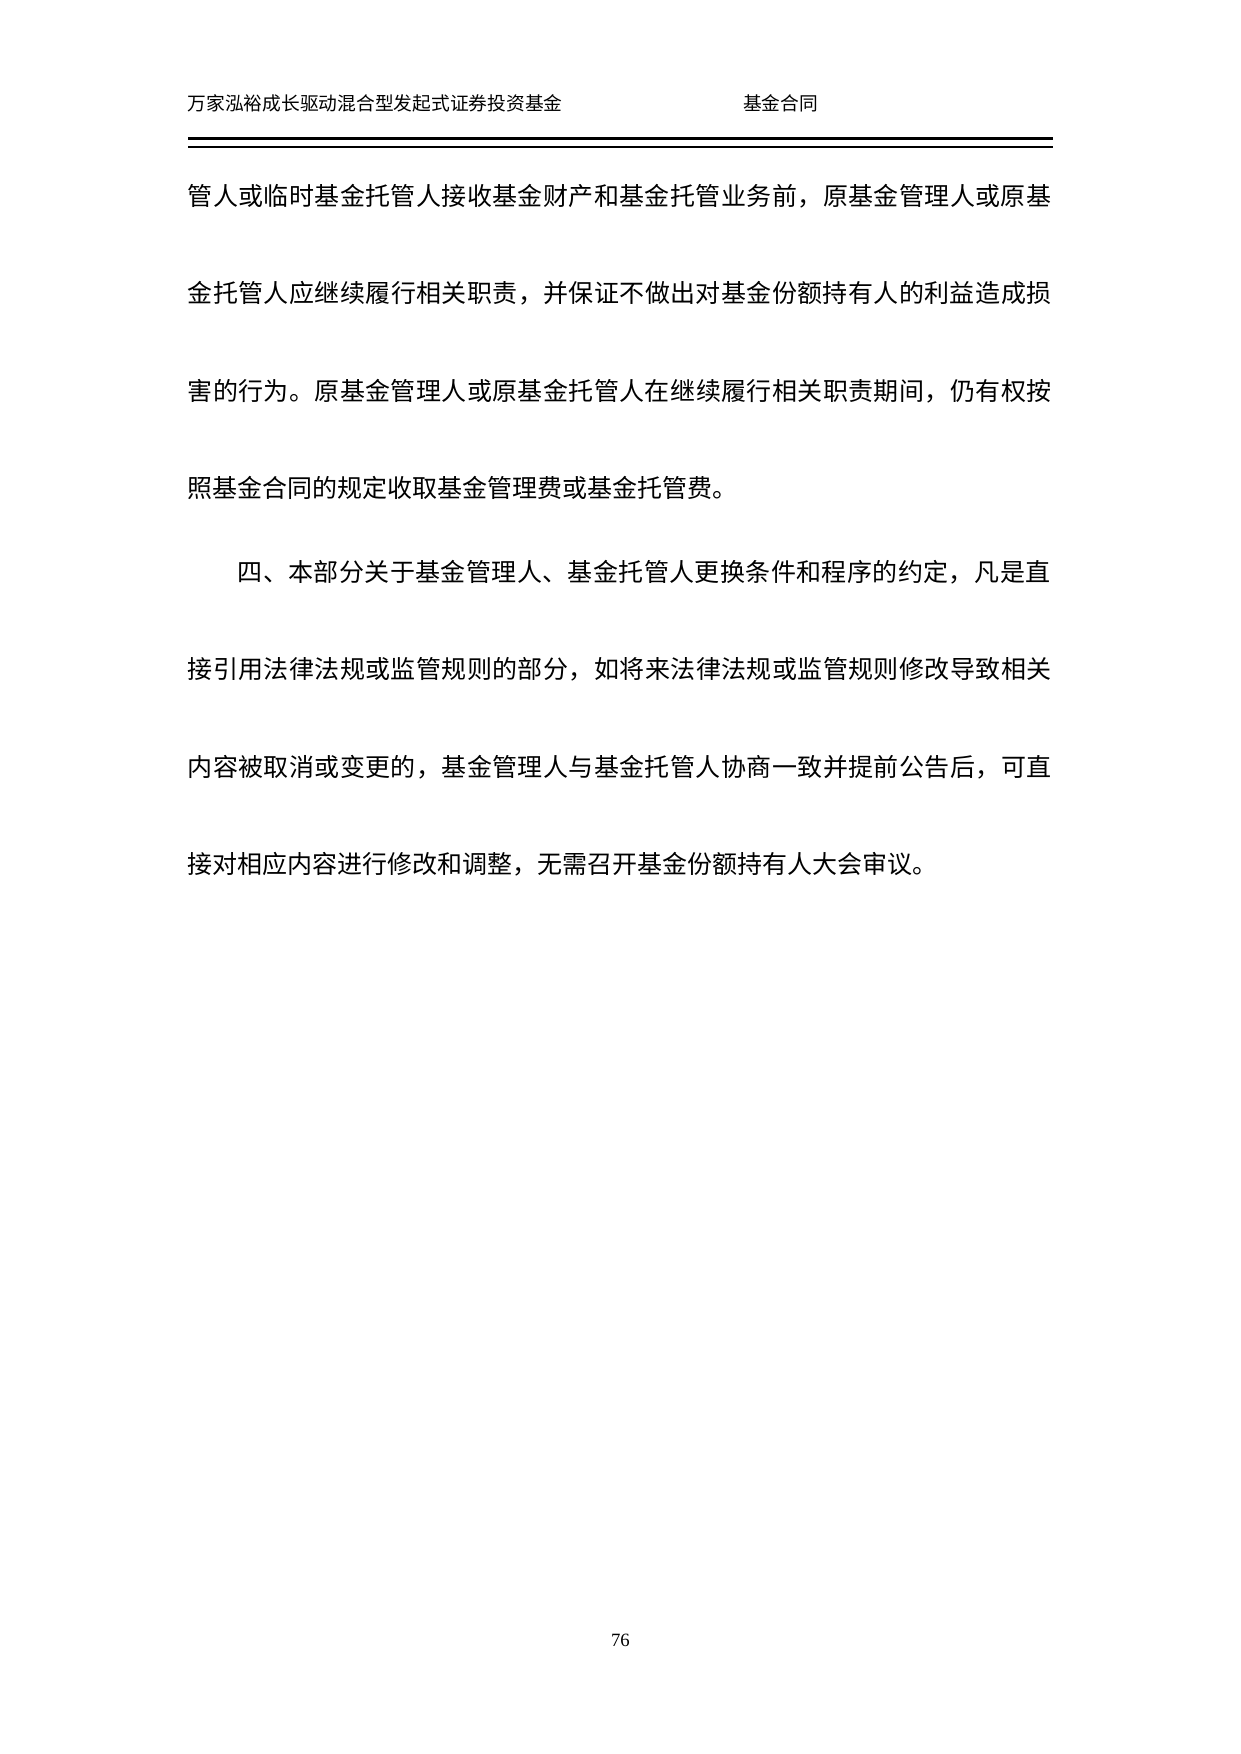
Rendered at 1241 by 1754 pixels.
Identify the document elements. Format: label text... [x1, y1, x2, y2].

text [187, 162, 1053, 519]
text 四、本部分关于基金管理人、基金托管人更换条件和程序的约定，凡是直接引用法律法规或监管规则的部分，如将来法律法规或监管规则修改导致相关内容被取消或变更的，基金管理人与基金托管人协商一致并提前公告后，可直接对相应内容进行修改和调整，无需召开基金份额持有人大会审议。 [187, 538, 1053, 895]
